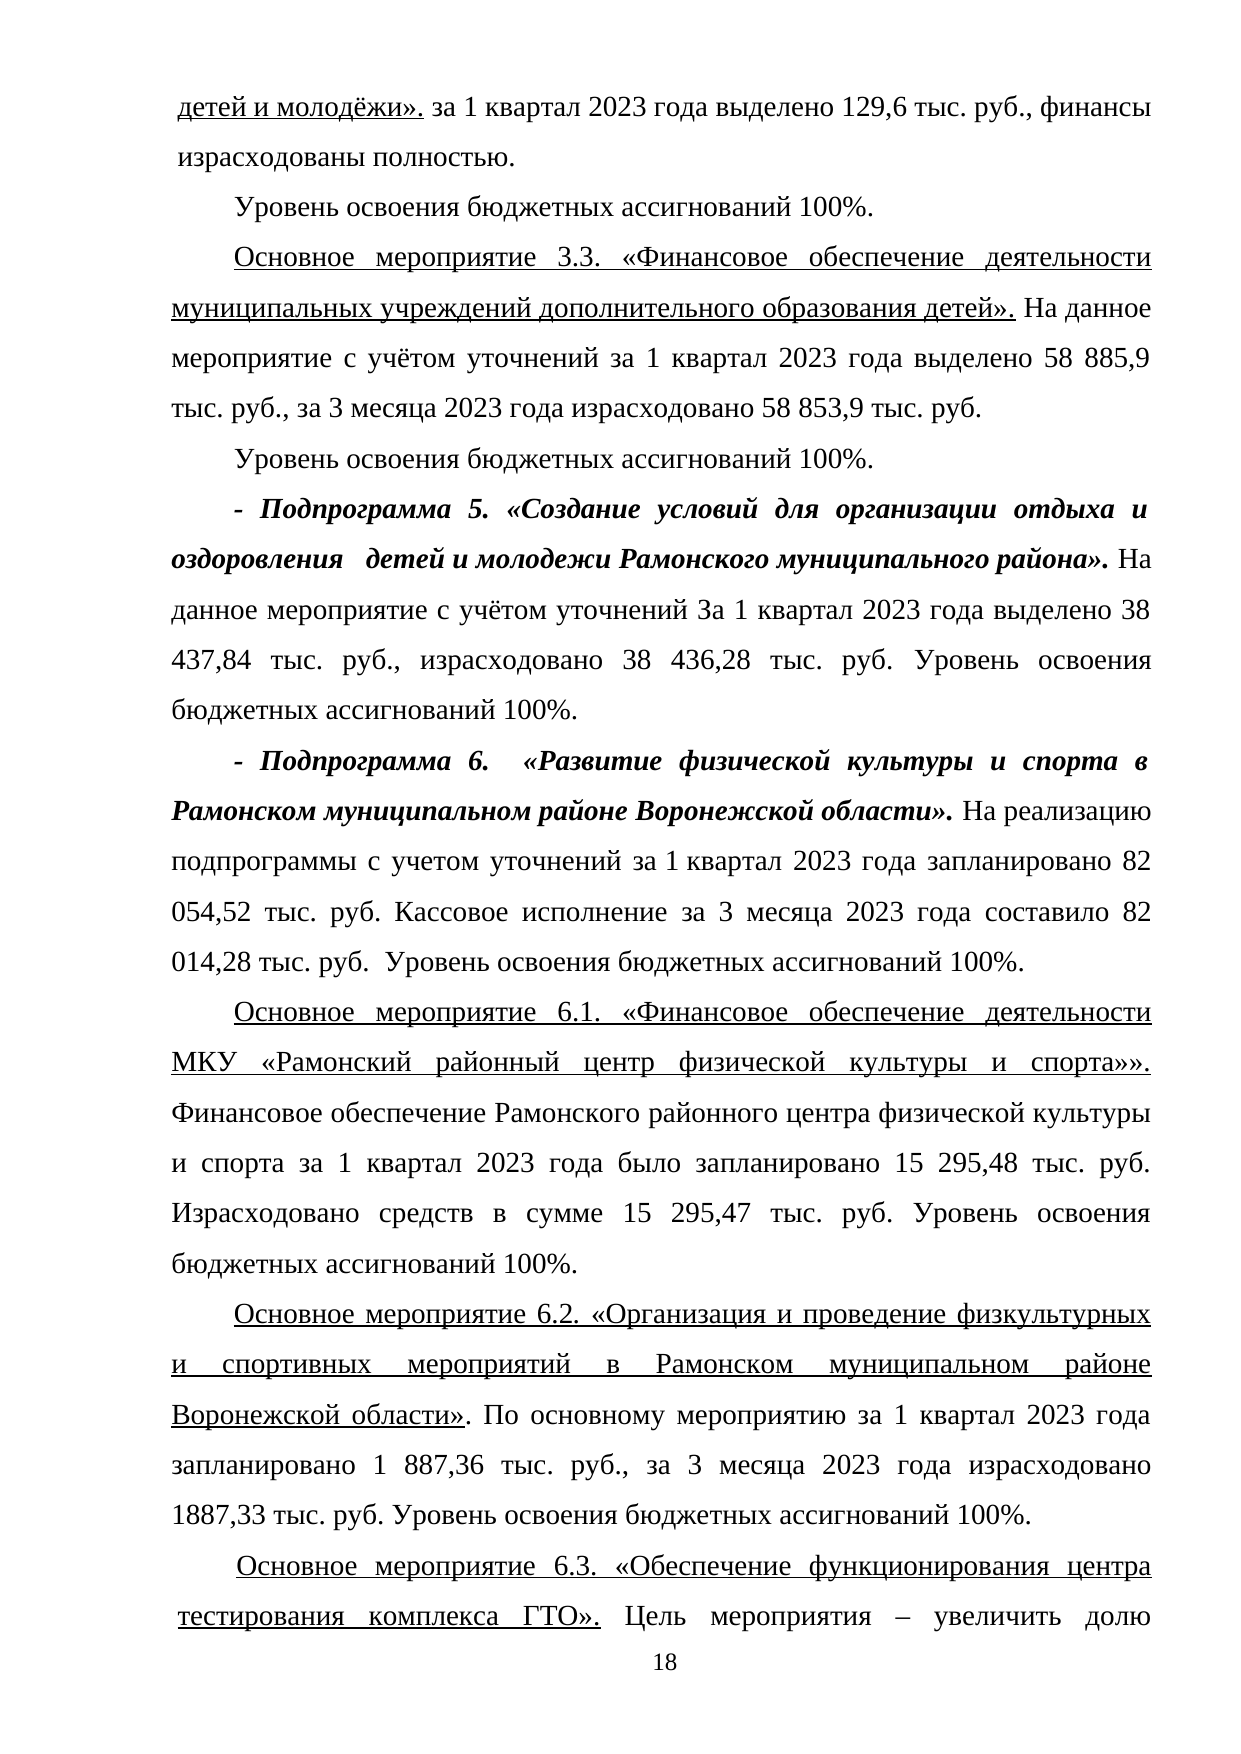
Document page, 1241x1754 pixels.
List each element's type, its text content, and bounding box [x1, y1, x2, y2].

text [177, 1548, 1152, 1632]
text Уровень освоения бюджетных ассигнований 100%. [171, 189, 1152, 223]
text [177, 89, 1152, 172]
text - Подпрограмма 6. «Развитие физической культуры и спорта в Рамонском муниципальном районе Воронежской области». На реализацию подпрограммы с учетом уточнений за 1 квартал 2023 года запланировано 82 054,52 тыс. руб. Кассовое исполнение за 3 месяца 2023 года составило 82 014,28 тыс. руб. Уровень освоения бюджетных ассигнований 100%. [171, 743, 1152, 977]
text Основное мероприятие 6.2. «Организация и проведение физкультурных и спортивных мероприятий в Рамонском муниципальном районе Воронежской области». По основному мероприятию за 1 квартал 2023 года запланировано 1 887,36 тыс. руб., за 3 месяца 2023 года израсходовано 1887,33 тыс. руб. Уровень освоения бюджетных ассигнований 100%. [171, 1296, 1152, 1375]
text Уровень освоения бюджетных ассигнований 100%. [171, 441, 1152, 474]
text Основное мероприятие 6.2. «Организация и проведение физкультурных и спортивных мероприятий в Рамонском муниципальном районе Воронежской области». По основному мероприятию за 1 квартал 2023 года запланировано 1 887,36 тыс. руб., за 3 месяца 2023 года израсходовано 1887,33 тыс. руб. Уровень освоения бюджетных ассигнований 100%. [171, 1377, 1152, 1531]
text - Подпрограмма 5. «Создание условий для организации отдыха и оздоровления детей и молодежи Рамонского муниципального района». На данное мероприятие с учётом уточнений За 1 квартал 2023 года выделено 38 437,84 тыс. руб., израсходовано 38 436,28 тыс. руб. Уровень освоения бюджетных ассигнований 100%. [171, 491, 1152, 726]
text Основное мероприятие 6.1. «Финансовое обеспечение деятельности МКУ «Рамонский районный центр физической культуры и спорта»». Финансовое обеспечение Рамонского районного центра физической культуры и спорта за 1 квартал 2023 года было запланировано 15 295,48 тыс. руб. Израсходовано средств в сумме 15 295,47 тыс. руб. Уровень освоения бюджетных ассигнований 100%. [171, 994, 1152, 1279]
text Основное мероприятие 3.3. «Финансовое обеспечение деятельности муниципальных учреждений дополнительного образования детей». На данное мероприятие с учётом уточнений за 1 квартал 2023 года выделено 58 885,9 тыс. руб., за 3 месяца 2023 года израсходовано 58 853,9 тыс. руб. [171, 239, 1152, 424]
